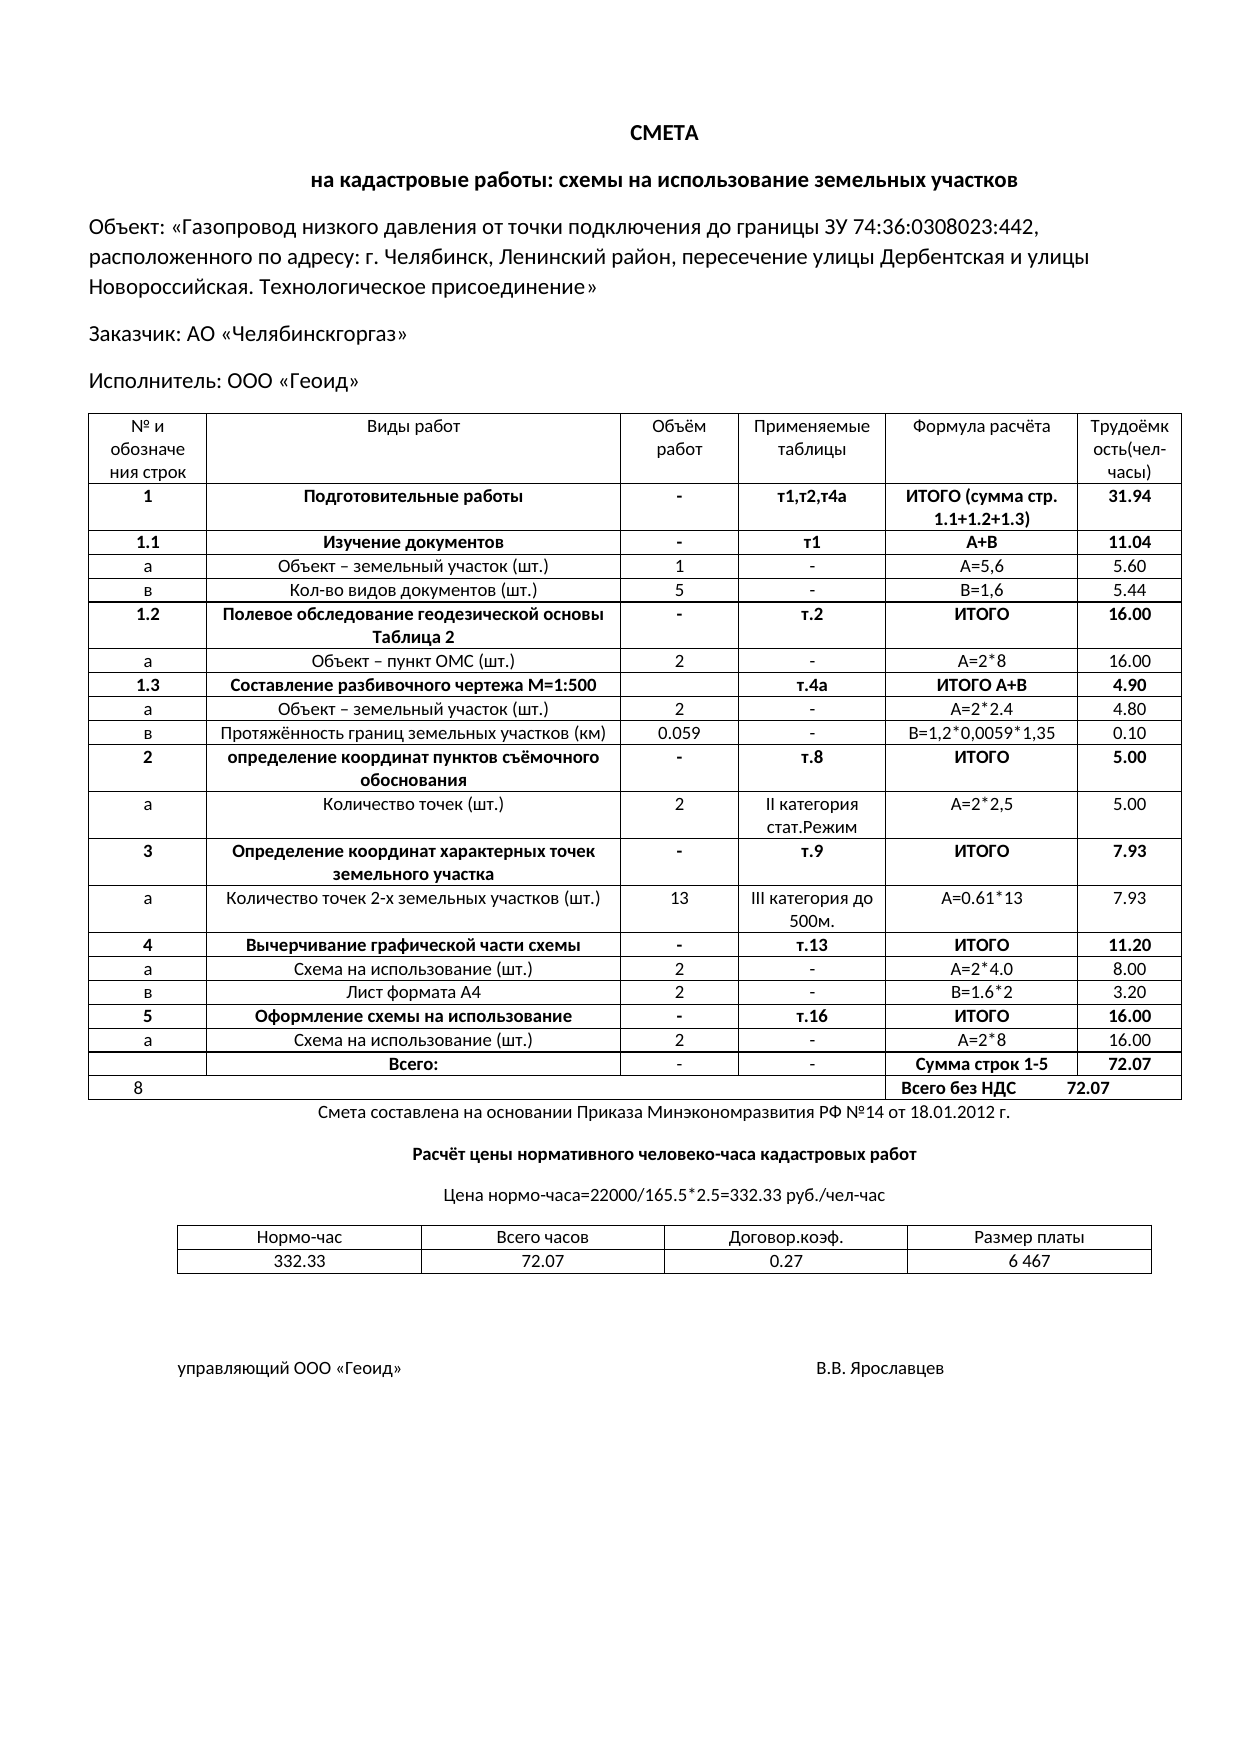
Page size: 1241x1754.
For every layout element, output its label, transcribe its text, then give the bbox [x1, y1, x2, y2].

table_cell 16.00 [1078, 1029, 1181, 1051]
table_cell а [89, 957, 206, 979]
table_cell - [739, 981, 885, 1003]
table_cell т1,т2,т4а [739, 484, 885, 529]
table_cell ИТОГО [886, 745, 1077, 791]
table_cell Сумма строк 1-5 [886, 1053, 1077, 1075]
table_cell 2 [621, 792, 738, 838]
table_cell а [89, 886, 206, 932]
table_cell 3.20 [1078, 981, 1181, 1003]
table_cell - [621, 531, 738, 553]
table_cell - [739, 697, 885, 720]
table_cell а [89, 792, 206, 838]
table_cell - [739, 1053, 885, 1075]
table_cell 0.10 [1078, 721, 1181, 744]
table_cell - [739, 555, 885, 577]
table_cell В=1,2*0,0059*1,35 [886, 721, 1077, 744]
table_cell т.4а [739, 673, 885, 696]
table_cell 7.93 [1078, 839, 1181, 885]
table_cell в [89, 981, 206, 1003]
table_cell II категория стат.Режим [739, 792, 885, 838]
table_cell Количество точек 2-х земельных участков (шт.) [207, 886, 620, 932]
table_cell 5.60 [1078, 555, 1181, 577]
table_cell Оформление схемы на использование [207, 1005, 620, 1027]
table_cell - [621, 1053, 738, 1075]
table_cell 16.00 [1078, 649, 1181, 672]
text Объект: «Газопровод низкого давления от точки подключения до границы ЗУ 74:36:0308023:442, расположенного по адресу: г. Челябинск, Ленинский район, пересечение улицы Дербентская и улицы Новороссийская. Технологическое присоединение» [88, 212, 1152, 300]
table_header Трудоёмкость(чел-часы) [1078, 414, 1181, 483]
table_cell 5.00 [1078, 745, 1181, 791]
table_cell 2 [621, 697, 738, 720]
table_cell Всего: [207, 1053, 620, 1075]
table_cell 332.33 [178, 1250, 421, 1272]
table_cell 5.44 [1078, 579, 1181, 601]
table_cell III категория до 500м. [739, 886, 885, 932]
table_cell - [621, 484, 738, 529]
table_cell т1 [739, 531, 885, 553]
table_cell 16.00 [1078, 603, 1181, 648]
table_cell Определение координат характерных точек земельного участка [207, 839, 620, 885]
table_cell 1 [621, 555, 738, 577]
text Смета составлена на основании Приказа Минэкономразвития РФ №14 от 18.01.2012 г. [177, 1100, 1152, 1123]
table_cell 5 [621, 579, 738, 601]
table_cell А=2*8 [886, 1029, 1077, 1051]
table_cell А=2*2.4 [886, 697, 1077, 720]
table_cell 16.00 [1078, 1005, 1181, 1027]
table_cell 5 [89, 1005, 206, 1027]
table_header Формула расчёта [886, 414, 1077, 483]
table_cell Объект – земельный участок (шт.) [207, 555, 620, 577]
table_cell Схема на использование (шт.) [207, 1029, 620, 1051]
table_cell 11.04 [1078, 531, 1181, 553]
table_cell а [89, 555, 206, 577]
text управляющий ООО «Геоид» В.В. Ярославцев [177, 1356, 1152, 1379]
table_cell т.13 [739, 933, 885, 956]
table_cell 1.3 [89, 673, 206, 696]
table_cell А=2*2,5 [886, 792, 1077, 838]
table_cell т.16 [739, 1005, 885, 1027]
table_cell А=2*8 [886, 649, 1077, 672]
table_cell ИТОГО [886, 603, 1077, 648]
table_cell 0.27 [665, 1250, 907, 1272]
table_cell 2 [621, 957, 738, 979]
table_cell Объект – пункт ОМС (шт.) [207, 649, 620, 672]
text Заказчик: АО «Челябинскгоргаз» [88, 319, 1152, 347]
table_cell [621, 673, 738, 696]
table_cell Кол-во видов документов (шт.) [207, 579, 620, 601]
table_cell - [621, 745, 738, 791]
table_cell определение координат пунктов съёмочного обоснования [207, 745, 620, 791]
table_cell В=1,6 [886, 579, 1077, 601]
table_cell 2 [89, 745, 206, 791]
table_cell 2 [621, 981, 738, 1003]
table_cell 7.93 [1078, 886, 1181, 932]
text Расчёт цены нормативного человеко-часа кадастровых работ [177, 1142, 1152, 1165]
table_cell 4.80 [1078, 697, 1181, 720]
table_cell 72.07 [422, 1250, 664, 1272]
table_header Применяемые таблицы [739, 414, 885, 483]
table_cell ИТОГО [886, 839, 1077, 885]
text Исполнитель: ООО «Геоид» [88, 366, 1152, 394]
table_cell Полевое обследование геодезической основы Таблица 2 [207, 603, 620, 648]
table_cell ИТОГО [886, 933, 1077, 956]
table_cell 13 [621, 886, 738, 932]
table_header Размер платы [908, 1226, 1151, 1248]
table_cell - [621, 1005, 738, 1027]
table_header Объём работ [621, 414, 738, 483]
table_cell Составление разбивочного чертежа М=1:500 [207, 673, 620, 696]
table_cell в [89, 579, 206, 601]
text Цена нормо-часа=22000/165.5*2.5=332.33 руб./чел-час [177, 1183, 1152, 1206]
table_cell 1 [89, 484, 206, 529]
table_cell 72.07 [1078, 1053, 1181, 1075]
table_header Виды работ [207, 414, 620, 483]
table_cell 31.94 [1078, 484, 1181, 529]
table_cell Протяжённость границ земельных участков (км) [207, 721, 620, 744]
table_cell а [89, 649, 206, 672]
table_cell ИТОГО [886, 1005, 1077, 1027]
table_cell [89, 1053, 206, 1075]
table_cell 2 [621, 649, 738, 672]
table_cell - [739, 957, 885, 979]
table_header № и обозначе ния строк [89, 414, 206, 483]
table_cell А=2*4.0 [886, 957, 1077, 979]
table_cell т.9 [739, 839, 885, 885]
table_cell - [621, 933, 738, 956]
table_cell - [621, 839, 738, 885]
table_cell Вычерчивание графической части схемы [207, 933, 620, 956]
table_cell Подготовительные работы [207, 484, 620, 529]
text на кадастровые работы: схемы на использование земельных участков [177, 165, 1152, 193]
table_cell А+В [886, 531, 1077, 553]
table_cell - [739, 1029, 885, 1051]
table_cell 1.1 [89, 531, 206, 553]
table_cell 4 [89, 933, 206, 956]
table_cell Лист формата А4 [207, 981, 620, 1003]
table_cell 5.00 [1078, 792, 1181, 838]
table_cell в [89, 721, 206, 744]
table_cell - [621, 603, 738, 648]
table_cell - [739, 649, 885, 672]
table_cell А=5,6 [886, 555, 1077, 577]
table_cell 3 [89, 839, 206, 885]
table_cell а [89, 697, 206, 720]
table_cell Всего без НДС 72.07 [886, 1076, 1181, 1099]
table_cell 2 [621, 1029, 738, 1051]
table_header Всего часов [422, 1226, 664, 1248]
table_cell В=1.6*2 [886, 981, 1077, 1003]
table_cell т.2 [739, 603, 885, 648]
table_cell 4.90 [1078, 673, 1181, 696]
table_cell Объект – земельный участок (шт.) [207, 697, 620, 720]
text СМЕТА [177, 118, 1152, 146]
table_cell т.8 [739, 745, 885, 791]
table_cell 8 [89, 1076, 885, 1099]
table_cell 11.20 [1078, 933, 1181, 956]
table_cell Количество точек (шт.) [207, 792, 620, 838]
table_cell Схема на использование (шт.) [207, 957, 620, 979]
table_cell ИТОГО А+В [886, 673, 1077, 696]
table_cell - [739, 579, 885, 601]
table_cell 0.059 [621, 721, 738, 744]
table_cell а [89, 1029, 206, 1051]
table_cell - [739, 721, 885, 744]
table_cell 1.2 [89, 603, 206, 648]
table_cell 8.00 [1078, 957, 1181, 979]
table_header Нормо-час [178, 1226, 421, 1248]
table_cell Изучение документов [207, 531, 620, 553]
table_cell ИТОГО (сумма стр. 1.1+1.2+1.3) [886, 484, 1077, 529]
table_cell 6 467 [908, 1250, 1151, 1272]
table_header Договор.коэф. [665, 1226, 907, 1248]
table_cell А=0.61*13 [886, 886, 1077, 932]
